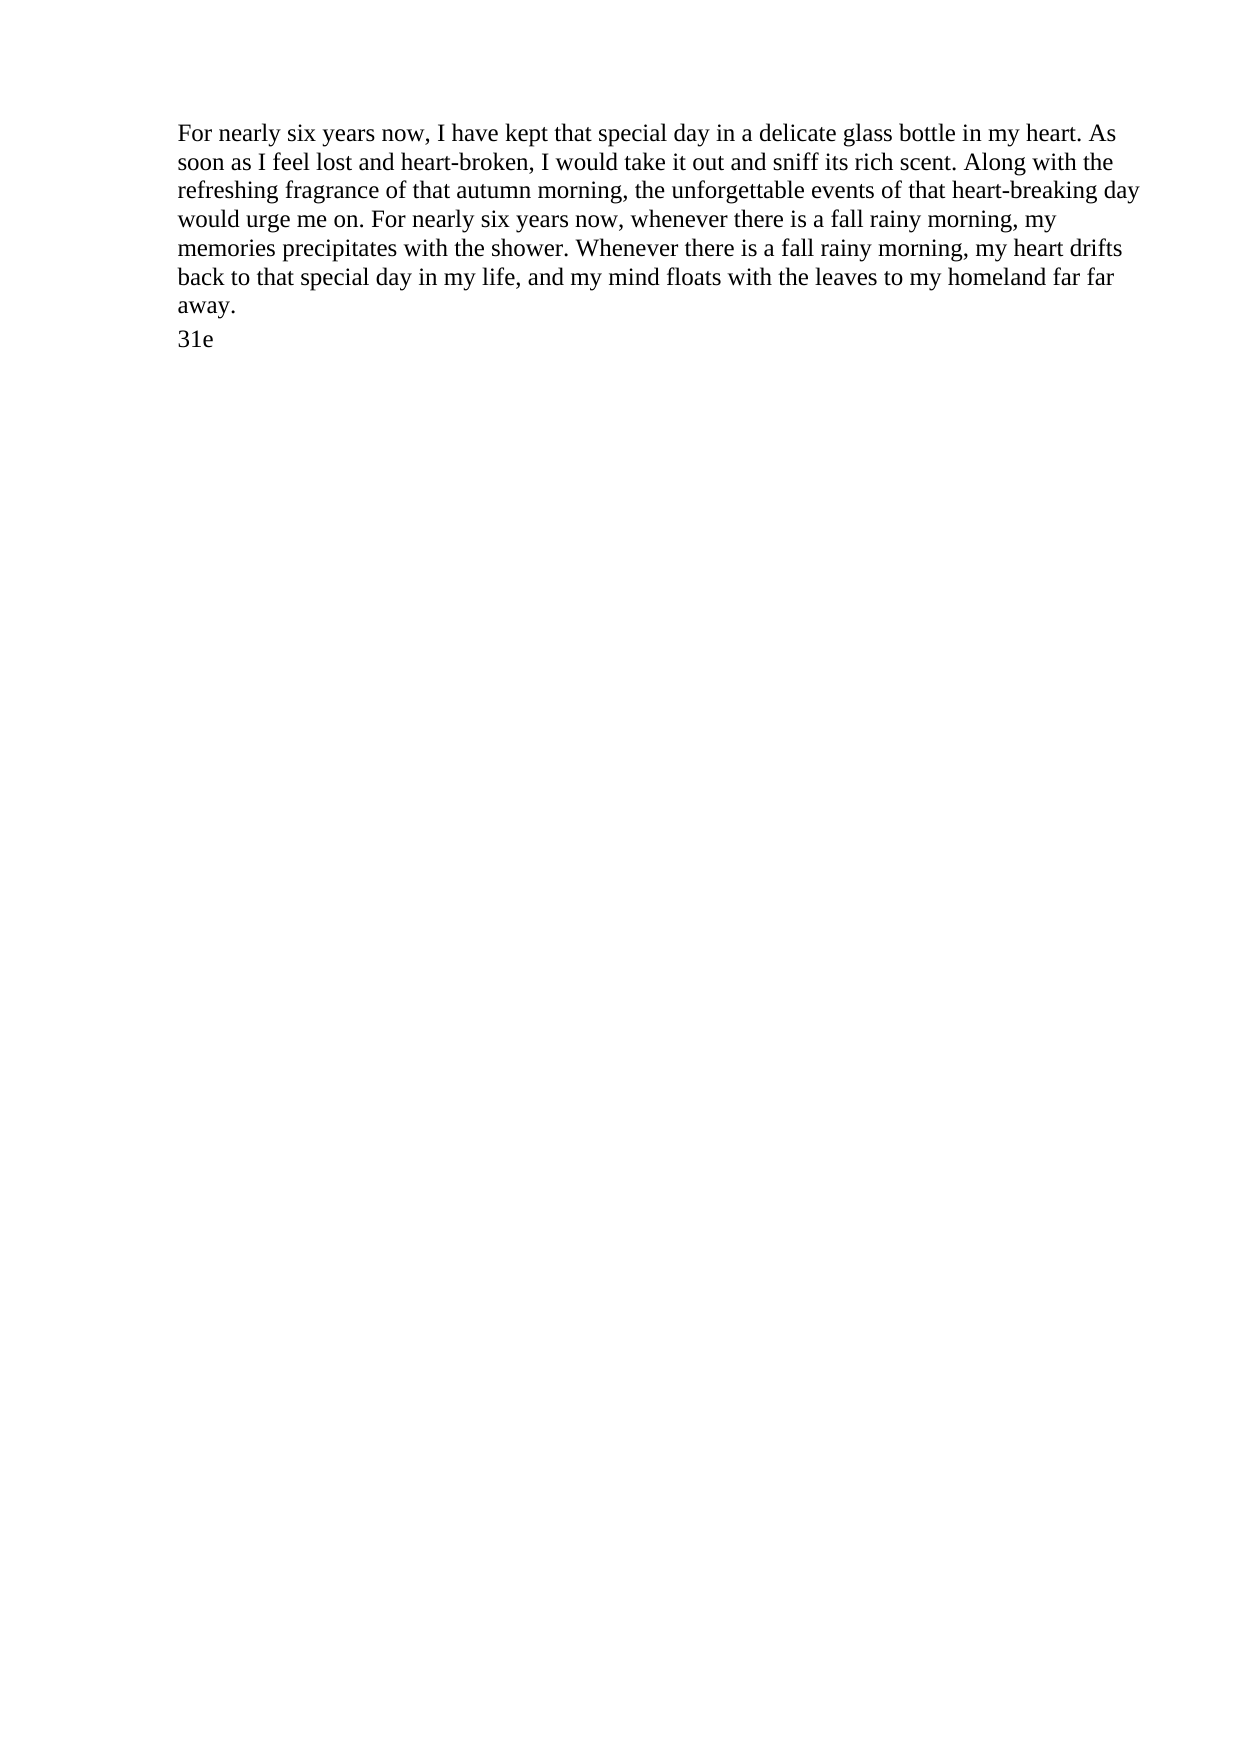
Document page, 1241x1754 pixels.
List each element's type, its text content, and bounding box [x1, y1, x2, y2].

text 31e [177, 324, 1152, 353]
text For nearly six years now, I have kept that special day in a delicate glass bottle in my heart. As soon as I feel lost and heart-broken, I would take it out and sniff its rich scent. Along with the refreshing fragrance of that autumn morning, the unforgettable events of that heart-breaking day would urge me on. For nearly six years now, whenever there is a fall rainy morning, my memories precipitates with the shower. Whenever there is a fall rainy morning, my heart drifts back to that special day in my life, and my mind floats with the leaves to my homeland far far away. [177, 118, 1152, 319]
